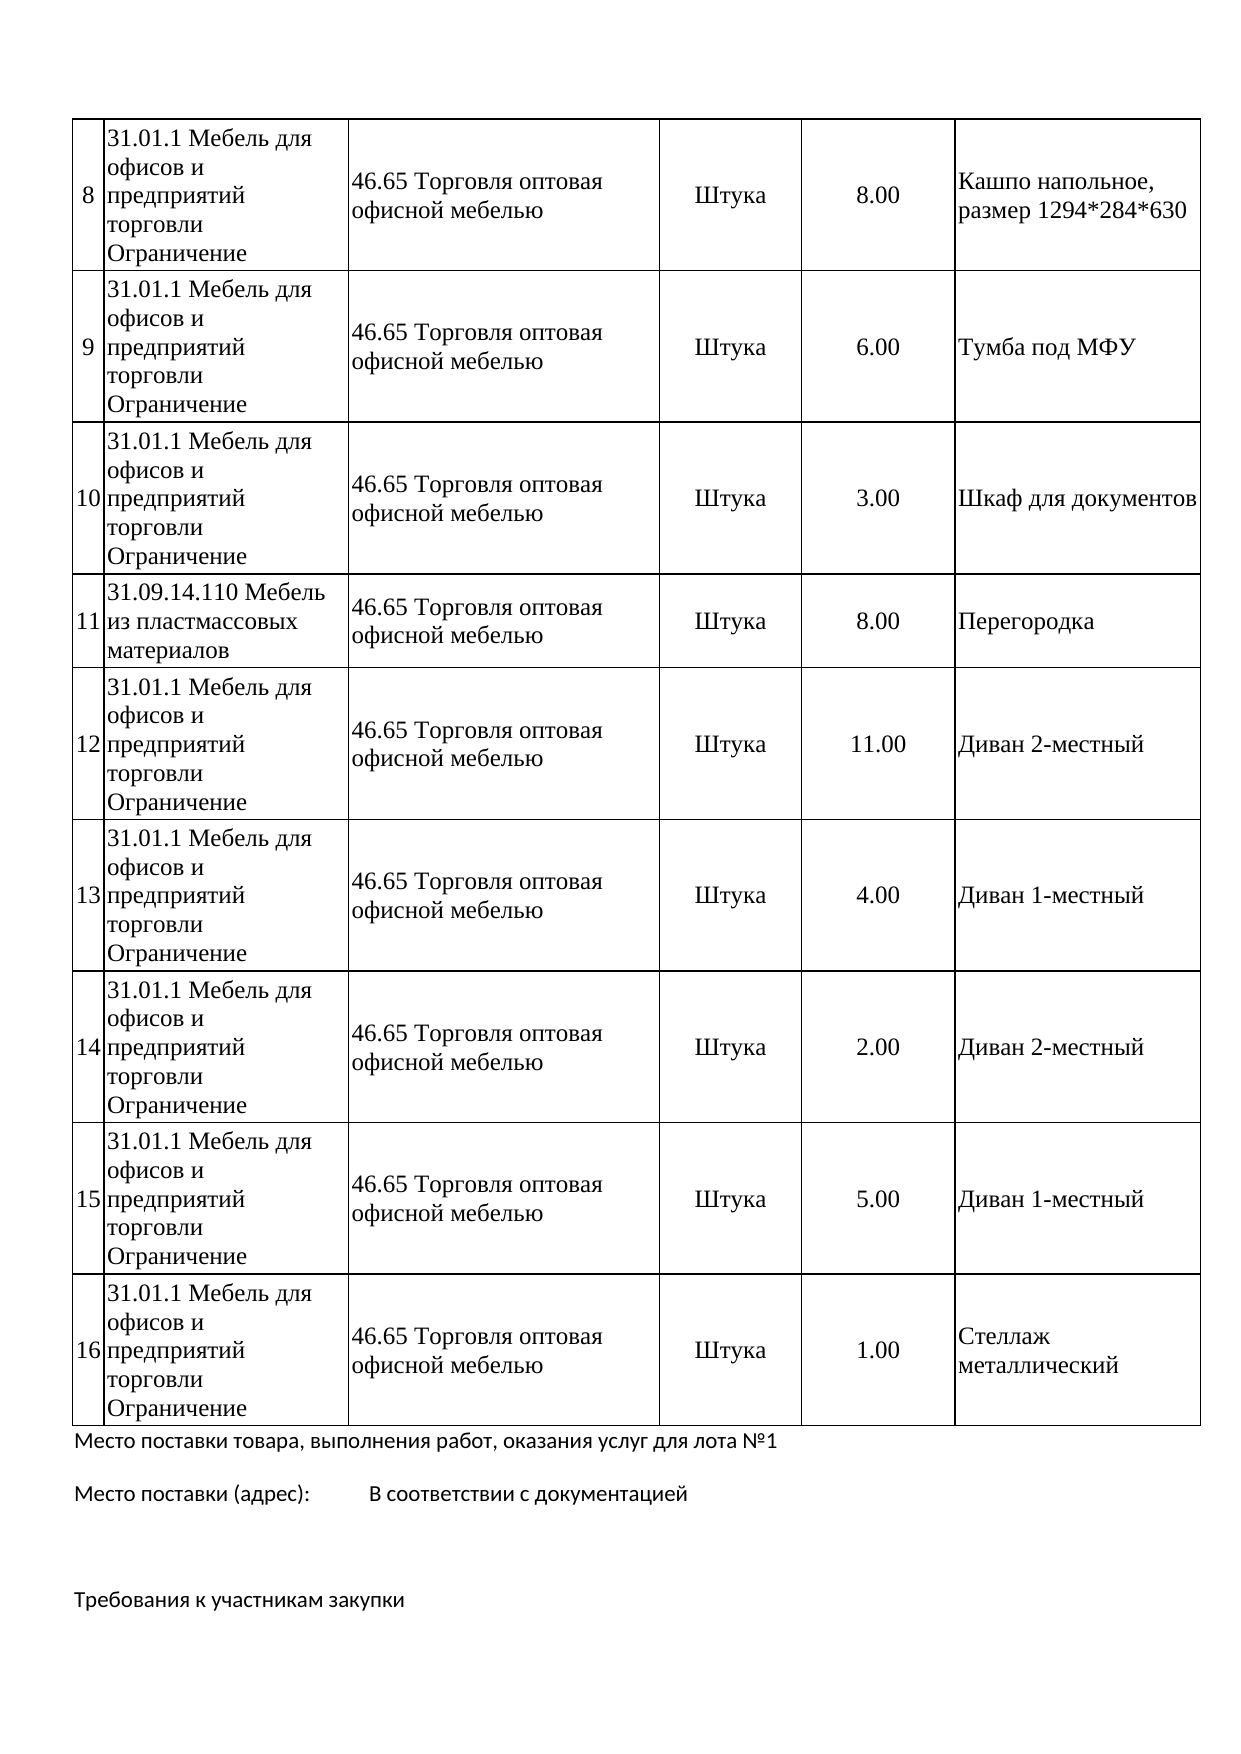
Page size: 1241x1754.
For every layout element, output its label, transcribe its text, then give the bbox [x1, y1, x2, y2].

text Место поставки товара, выполнения работ, оказания услуг для лота №1 [74, 1426, 1196, 1454]
table_cell Штука [660, 423, 801, 573]
table_cell Кашпо напольное, размер 1294*284*630 [956, 120, 1200, 270]
table_cell 46.65 Торговля оптовая офисной мебелью [349, 668, 659, 818]
table_cell 8.00 [802, 120, 954, 270]
table_cell 46.65 Торговля оптовая офисной мебелью [349, 1275, 659, 1425]
table_cell 31.01.1 Мебель для офисов и предприятий торговли Ограничение [105, 668, 348, 818]
table_cell 3.00 [802, 423, 954, 573]
table_cell 31.01.1 Мебель для офисов и предприятий торговли Ограничение [105, 423, 348, 573]
table_cell Диван 2-местный [956, 972, 1200, 1122]
text Требования к участникам закупки [74, 1585, 1196, 1613]
text Место поставки (адрес): В соответствии с документацией [74, 1479, 1196, 1507]
table_cell 46.65 Торговля оптовая офисной мебелью [349, 271, 659, 421]
table_cell 13 [73, 820, 103, 970]
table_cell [349, 120, 659, 270]
table_cell 1.00 [802, 1275, 954, 1425]
table_cell Диван 1-местный [956, 1123, 1200, 1273]
table_cell 11 [73, 575, 103, 667]
table_cell Штука [660, 120, 801, 270]
table_cell Стеллаж металлический [956, 1275, 1200, 1425]
table_cell 31.09.14.110 Мебель из пластмассовых материалов [105, 575, 348, 667]
table_cell 31.01.1 Мебель для офисов и предприятий торговли Ограничение [105, 1275, 348, 1425]
table_cell 8.00 [802, 575, 954, 667]
table_cell 10 [73, 423, 103, 573]
table_cell 16 [73, 1275, 103, 1425]
table_cell Тумба под МФУ [956, 271, 1200, 421]
table_cell 8 [73, 120, 103, 270]
table_cell Перегородка [956, 575, 1200, 667]
table_cell Штука [660, 972, 801, 1122]
table_cell Штука [660, 575, 801, 667]
table_cell 5.00 [802, 1123, 954, 1273]
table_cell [105, 271, 348, 421]
table_cell 12 [73, 668, 103, 818]
table_cell 46.65 Торговля оптовая офисной мебелью [349, 423, 659, 573]
table_cell 46.65 Торговля оптовая офисной мебелью [349, 820, 659, 970]
table_cell 46.65 Торговля оптовая офисной мебелью [349, 1123, 659, 1273]
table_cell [105, 120, 348, 270]
table_cell Диван 1-местный [956, 820, 1200, 970]
table_cell 31.01.1 Мебель для офисов и предприятий торговли Ограничение [105, 972, 348, 1122]
table_cell 6.00 [802, 271, 954, 421]
table_cell 11.00 [802, 668, 954, 818]
table_cell 4.00 [802, 820, 954, 970]
table_cell 31.01.1 Мебель для офисов и предприятий торговли Ограничение [105, 1123, 348, 1273]
table_cell 46.65 Торговля оптовая офисной мебелью [349, 972, 659, 1122]
table_cell Шкаф для документов [956, 423, 1200, 573]
table_cell 46.65 Торговля оптовая офисной мебелью [349, 575, 659, 667]
table_cell 15 [73, 1123, 103, 1273]
table_cell 9 [73, 271, 103, 421]
table_cell 2.00 [802, 972, 954, 1122]
table_cell Штука [660, 271, 801, 421]
table_cell Штука [660, 1275, 801, 1425]
table_cell Штука [660, 1123, 801, 1273]
table_cell 14 [73, 972, 103, 1122]
table_cell Диван 2-местный [956, 668, 1200, 818]
table_cell Штука [660, 668, 801, 818]
table_cell 31.01.1 Мебель для офисов и предприятий торговли Ограничение [105, 820, 348, 970]
table_cell Штука [660, 820, 801, 970]
